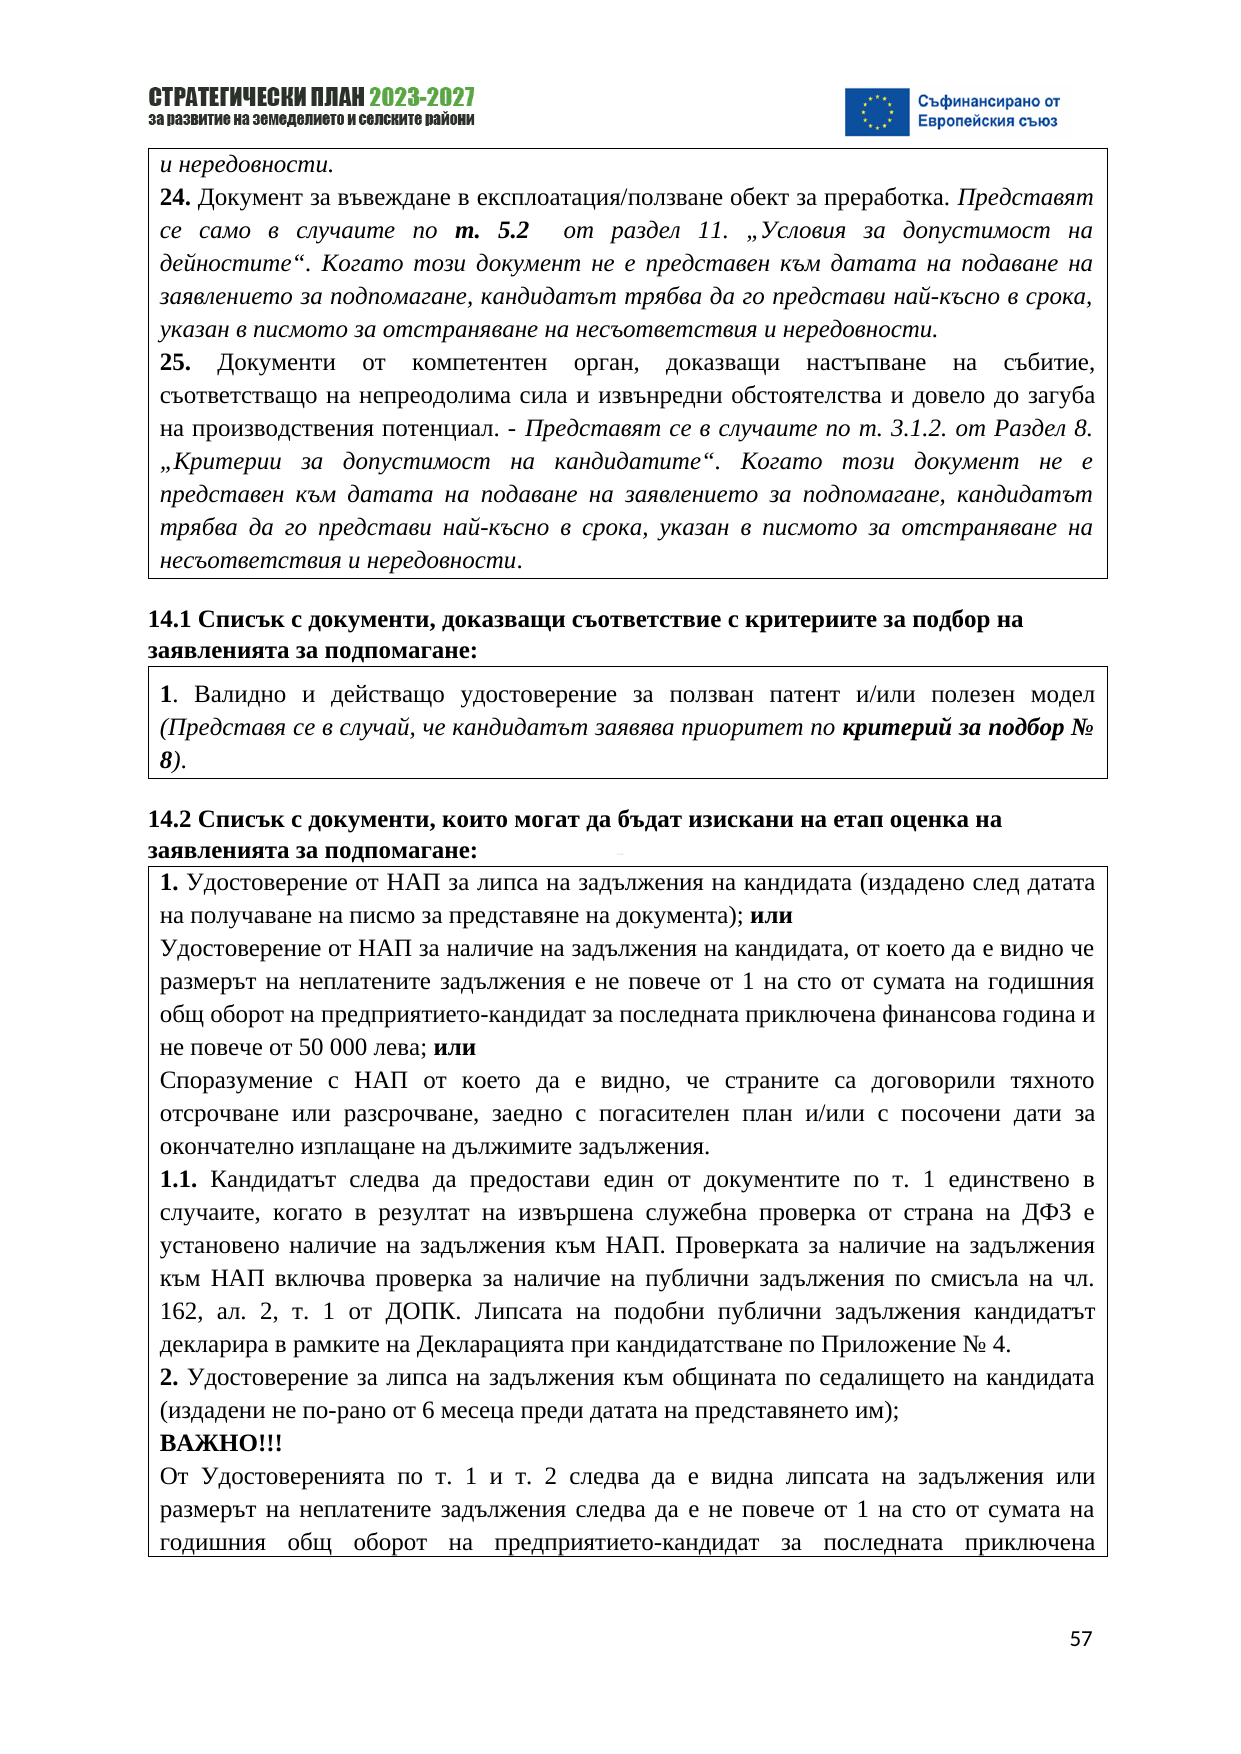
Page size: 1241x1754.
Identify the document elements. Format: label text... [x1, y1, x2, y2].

picture [842, 85, 1074, 139]
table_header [149, 149, 1107, 578]
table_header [149, 867, 1107, 1556]
text 14.2 Списък с документи, които могат да бъдат изискани на етап оценка на заявленията за подпомагане: [148, 804, 1092, 864]
text 14.1 Списък с документи, доказващи съответствие с критериите за подбор на заявленията за подпомагане: [148, 604, 1092, 663]
table_header 1. Валидно и действащо удостоверение за ползван патент и/или полезен модел (Представя се в случай, че кандидатът заявява приоритет по критерий за подбор № 8). [149, 667, 1107, 778]
picture [147, 73, 475, 139]
